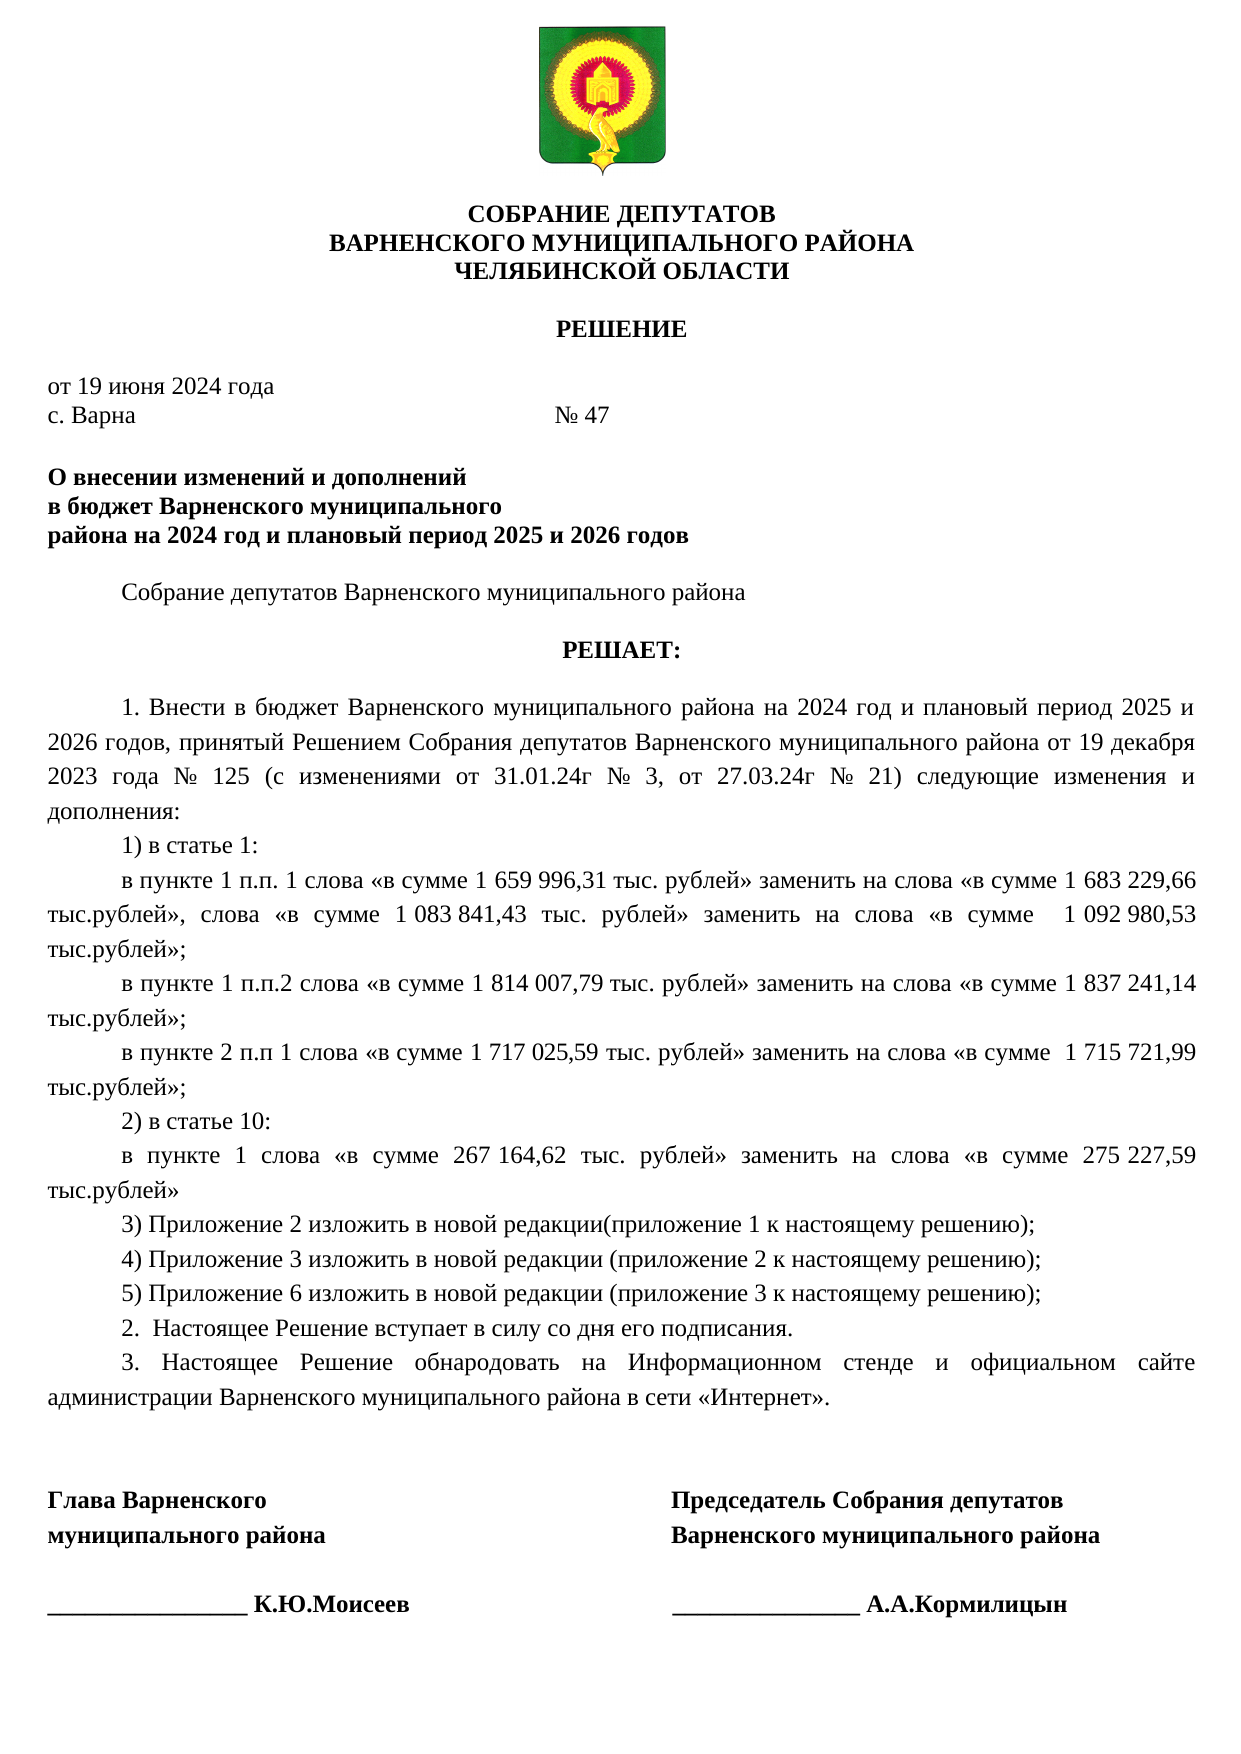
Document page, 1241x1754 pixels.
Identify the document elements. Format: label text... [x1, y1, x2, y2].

text ________________ К.Ю.Моисеев _______________ А.А.Кормилицын [47, 1589, 1196, 1618]
text 2. Настоящее Решение вступает в силу со дня его подписания. [47, 1313, 1196, 1342]
title ВАРНЕНСКОГО МУНИЦИПАЛЬНОГО РАЙОНА [47, 228, 1196, 256]
title с. Варна № 47 [47, 400, 1196, 429]
text 3) Приложение 2 изложить в новой редакции(приложение 1 к настоящему решению); [47, 1209, 1196, 1238]
title О внесении изменений и дополнений [47, 462, 1196, 491]
text в пункте 1 п.п. 1 слова «в сумме 1 659 996,31 тыс. рублей» заменить на слова «в сумме 1 683 229,66 тыс.рублей», слова «в сумме 1 083 841,43 тыс. рублей» заменить на слова «в сумме 1 092 980,53 тыс.рублей»; [47, 865, 1196, 962]
text РЕШАЕТ: [47, 635, 1196, 664]
title района на 2024 год и плановый период 2025 и 2026 годов [47, 520, 1196, 549]
text в пункте 2 п.п 1 слова «в сумме 1 717 025,59 тыс. рублей» заменить на слова «в сумме 1 715 721,99 тыс.рублей»; [47, 1037, 1196, 1100]
picture [539, 25, 666, 176]
text 1. Внести в бюджет Варненского муниципального района на 2024 год и плановый период 2025 и 2026 годов, принятый Решением Собрания депутатов Варненского муниципального района от 19 декабря 2023 года № 125 (с изменениями от 31.01.24г № 3, от 27.03.24г № 21) следующие изменения и дополнения: [47, 692, 1196, 824]
title ЧЕЛЯБИНСКОЙ ОБЛАСТИ [47, 256, 1196, 285]
title от 19 июня 2024 года [47, 371, 1196, 400]
text 3. Настоящее Решение обнародовать на Информационном стенде и официальном сайте администрации Варненского муниципального района в сети «Интернет». [47, 1347, 1196, 1411]
text 5) Приложение 6 изложить в новой редакции (приложение 3 к настоящему решению); [47, 1278, 1196, 1307]
text 2) в статье 10: [47, 1106, 1196, 1135]
text Собрание депутатов Варненского муниципального района [47, 577, 1196, 606]
text в пункте 1 п.п.2 слова «в сумме 1 814 007,79 тыс. рублей» заменить на слова «в сумме 1 837 241,14 тыс.рублей»; [47, 968, 1196, 1031]
text 1) в статье 1: [47, 830, 1196, 859]
text в пункте 1 слова «в сумме 267 164,62 тыс. рублей» заменить на слова «в сумме 275 227,59 тыс.рублей» [47, 1141, 1196, 1204]
title РЕШЕНИЕ [47, 314, 1196, 343]
title в бюджет Варненского муниципального [47, 491, 1196, 520]
text Глава Варненского Председатель Собрания депутатов муниципального района Варненского муниципального района [47, 1485, 1196, 1549]
text 4) Приложение 3 изложить в новой редакции (приложение 2 к настоящему решению); [121, 1244, 1196, 1273]
title СОБРАНИЕ ДЕПУТАТОВ [47, 199, 1196, 228]
